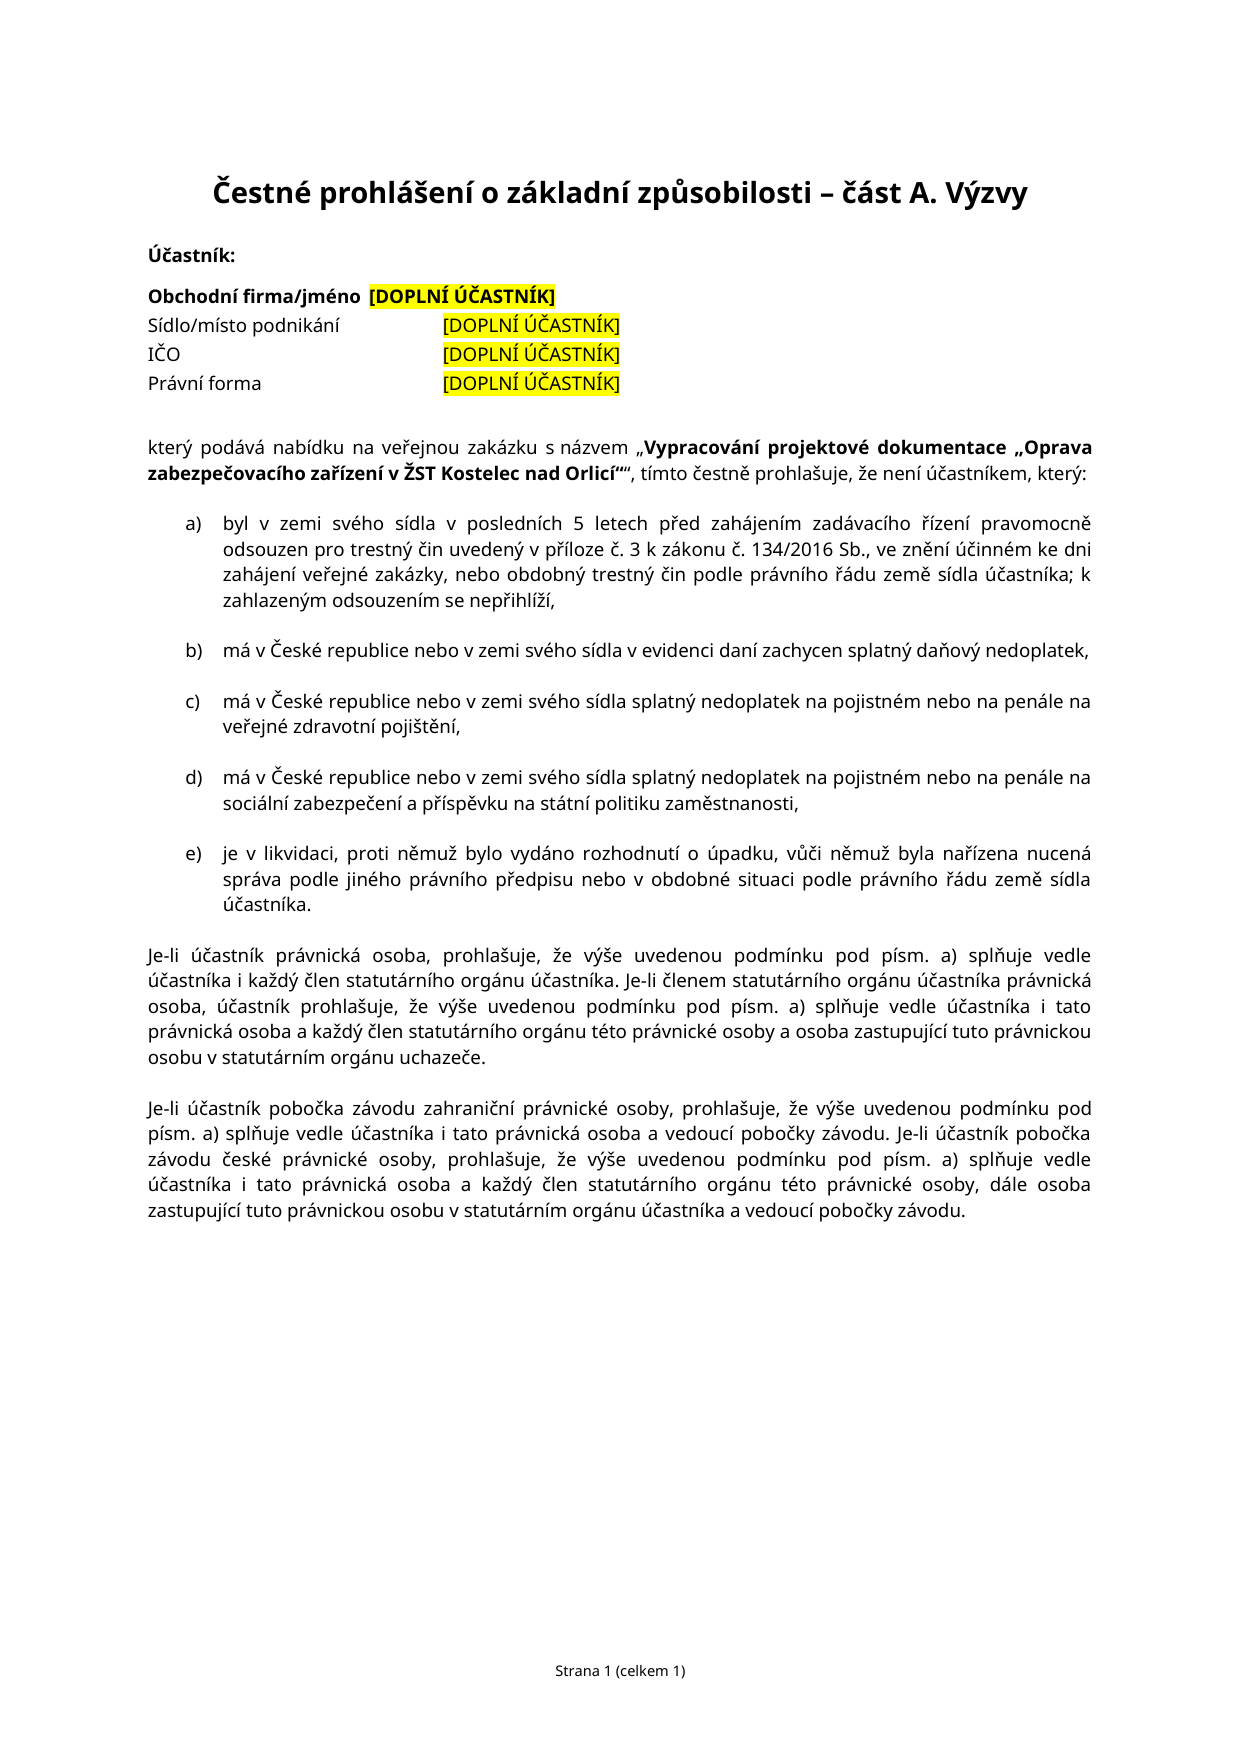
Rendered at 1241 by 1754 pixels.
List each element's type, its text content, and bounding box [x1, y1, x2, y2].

text IČO [DOPLNÍ ÚČASTNÍK] [148, 339, 1093, 368]
text Čestné prohlášení o základní způsobilosti – část A. Výzvy [148, 173, 1093, 212]
list má v České republice nebo v zemi svého sídla splatný nedoplatek na pojistném nebo na penále na veřejné zdravotní pojištění, [185, 688, 1093, 739]
list má v České republice nebo v zemi svého sídla splatný nedoplatek na pojistném nebo na penále na sociální zabezpečení a příspěvku na státní politiku zaměstnanosti, [185, 764, 1093, 815]
list je v likvidaci, proti němuž bylo vydáno rozhodnutí o úpadku, vůči němuž byla nařízena nucená správa podle jiného právního předpisu nebo v obdobné situaci podle právního řádu země sídla účastníka. [185, 840, 1093, 917]
text Je-li účastník právnická osoba, prohlašuje, že výše uvedenou podmínku pod písm. a) splňuje vedle účastníka i každý člen statutárního orgánu účastníka. Je-li členem statutárního orgánu účastníka právnická osoba, účastník prohlašuje, že výše uvedenou podmínku pod písm. a) splňuje vedle účastníka i tato právnická osoba a každý člen statutárního orgánu této právnické osoby a osoba zastupující tuto právnickou osobu v statutárním orgánu uchazeče. [148, 942, 1093, 1069]
text Účastník: [148, 237, 1093, 268]
text Obchodní firma/jméno [DOPLNÍ ÚČASTNÍK] [148, 281, 1093, 310]
text Právní forma [DOPLNÍ ÚČASTNÍK] [148, 368, 1093, 397]
list byl v zemi svého sídla v posledních 5 letech před zahájením zadávacího řízení pravomocně odsouzen pro trestný čin uvedený v příloze č. 3 k zákonu č. 134/2016 Sb., ve znění účinném ke dni zahájení veřejné zakázky, nebo obdobný trestný čin podle právního řádu země sídla účastníka; k zahlazeným odsouzením se nepřihlíží, [185, 511, 1093, 613]
text který podává nabídku na veřejnou zakázku s názvem „Vypracování projektové dokumentace „Oprava zabezpečovacího zařízení v ŽST Kostelec nad Orlicí““, tímto čestně prohlašuje, že není účastníkem, který: [148, 434, 1093, 486]
list má v České republice nebo v zemi svého sídla v evidenci daní zachycen splatný daňový nedoplatek, [185, 638, 1093, 663]
text Je-li účastník pobočka závodu zahraniční právnické osoby, prohlašuje, že výše uvedenou podmínku pod písm. a) splňuje vedle účastníka i tato právnická osoba a vedoucí pobočky závodu. Je-li účastník pobočka závodu české právnické osoby, prohlašuje, že výše uvedenou podmínku pod písm. a) splňuje vedle účastníka i tato právnická osoba a každý člen statutárního orgánu této právnické osoby, dále osoba zastupující tuto právnickou osobu v statutárním orgánu účastníka a vedoucí pobočky závodu. [148, 1095, 1093, 1223]
text Sídlo/místo podnikání [DOPLNÍ ÚČASTNÍK] [148, 310, 1093, 339]
